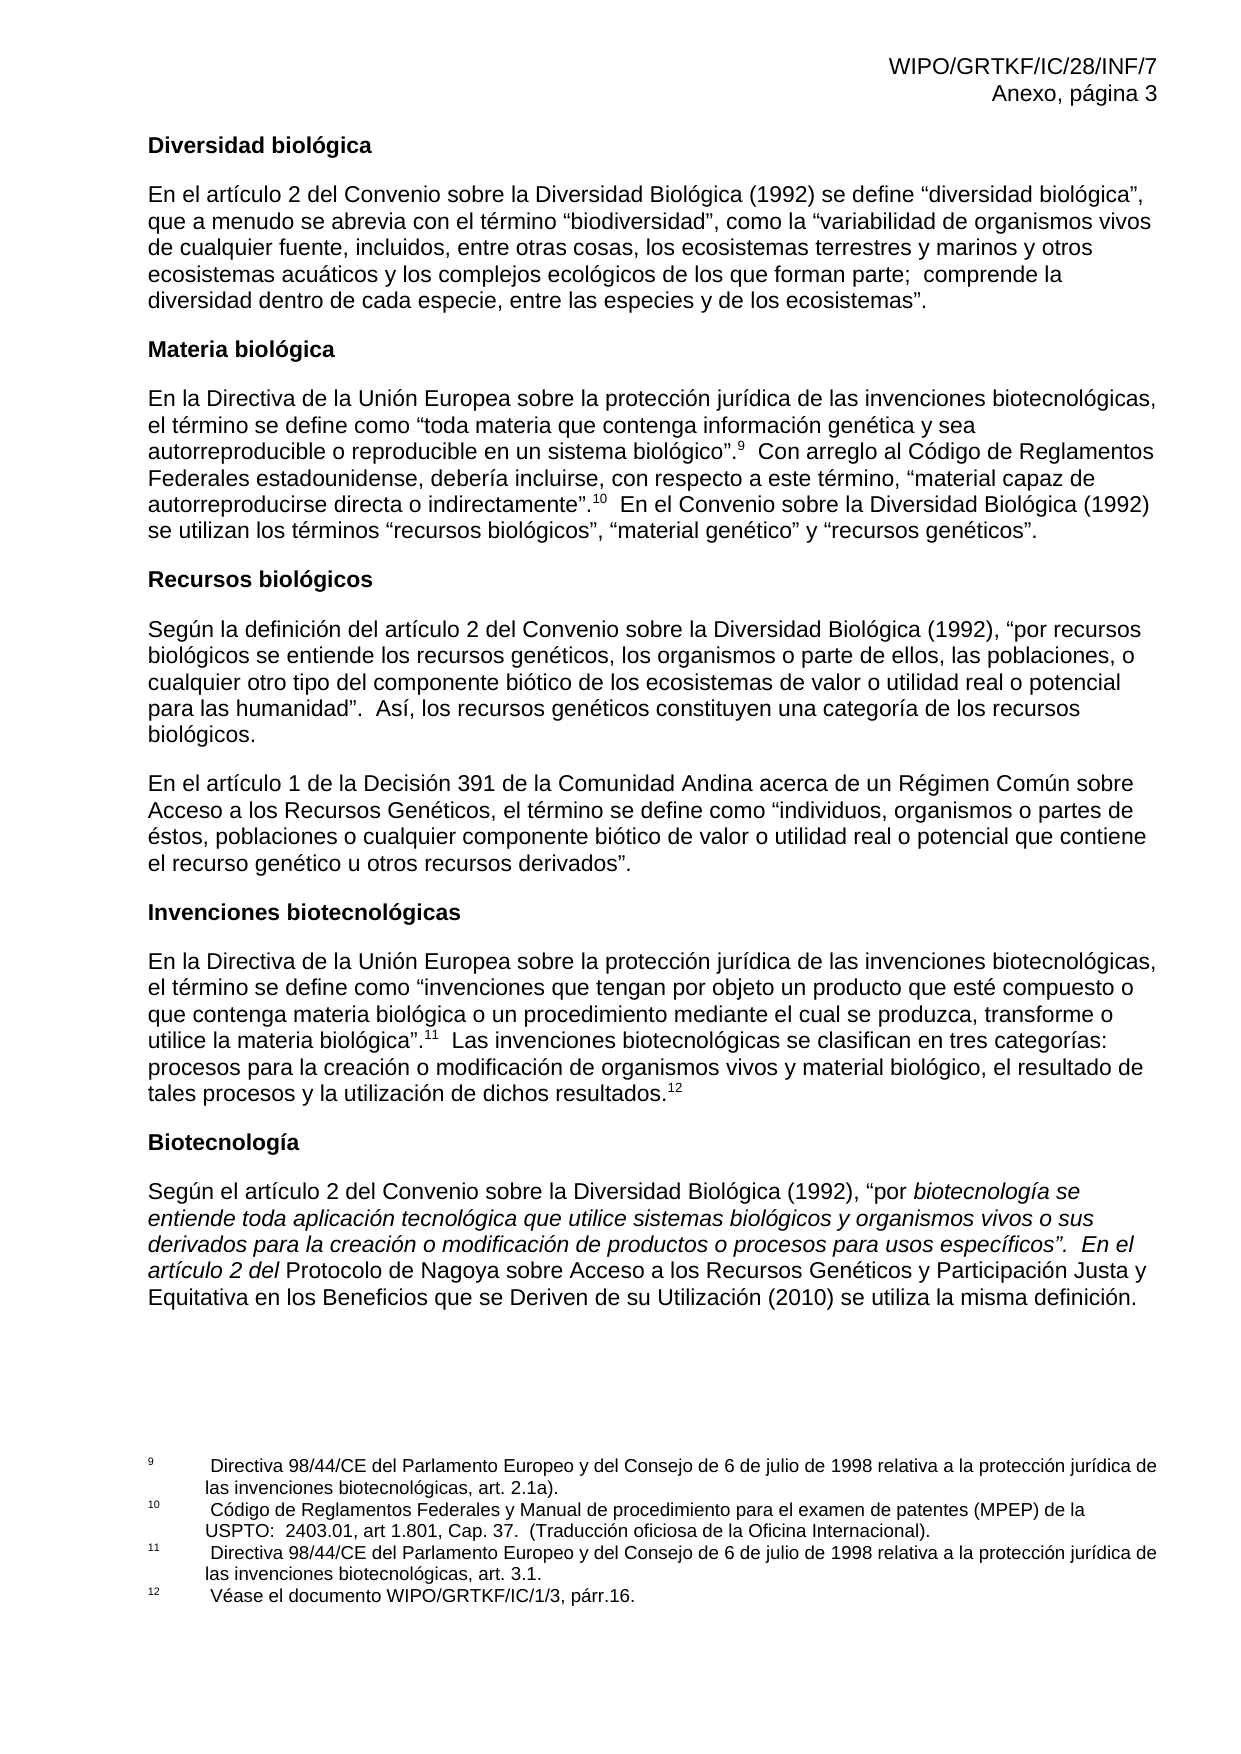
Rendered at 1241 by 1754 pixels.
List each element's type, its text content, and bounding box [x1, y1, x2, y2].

list Diversidad biológica [148, 132, 1157, 158]
list Según el artículo 2 del Convenio sobre la Diversidad Biológica (1992), “por biotecnología se entiende toda aplicación tecnológica que utilice sistemas biológicos y organismos vivos o sus derivados para la creación o modificación de productos o procesos para usos específicos”. En el artículo 2 del Protocolo de Nagoya sobre Acceso a los Recursos Genéticos y Participación Justa y Equitativa en los Beneficios que se Deriven de su Utilización (2010) se utiliza la misma definición. [148, 1178, 1157, 1310]
list Biotecnología [148, 1129, 1157, 1155]
list Según la definición del artículo 2 del Convenio sobre la Diversidad Biológica (1992), “por recursos biológicos se entiende los recursos genéticos, los organismos o parte de ellos, las poblaciones, o cualquier otro tipo del componente biótico de los ecosistemas de valor o utilidad real o potencial para las humanidad”. Así, los recursos genéticos constituyen una categoría de los recursos biológicos. [148, 616, 1157, 747]
list En la Directiva de la Unión Europea sobre la protección jurídica de las invenciones biotecnológicas, el término se define como “toda materia que contenga información genética y sea autorreproducible o reproducible en un sistema biológico”. Con arreglo al Código de Reglamentos Federales estadounidense, debería incluirse, con respecto a este término, “material capaz de autorreproducirse directa o indirectamente”. En el Convenio sobre la Diversidad Biológica (1992) se utilizan los términos “recursos biológicos”, “material genético” y “recursos genéticos”. [148, 385, 1157, 543]
list En el artículo 2 del Convenio sobre la Diversidad Biológica (1992) se define “diversidad biológica”, que a menudo se abrevia con el término “biodiversidad”, como la “variabilidad de organismos vivos de cualquier fuente, incluidos, entre otras cosas, los ecosistemas terrestres y marinos y otros ecosistemas acuáticos y los complejos ecológicos de los que forman parte; comprende la diversidad dentro de cada especie, entre las especies y de los ecosistemas”. [148, 181, 1157, 313]
list Materia biológica [148, 336, 1157, 362]
list Recursos biológicos [148, 566, 1157, 593]
list Invenciones biotecnológicas [148, 899, 1157, 925]
list En el artículo 1 de la Decisión 391 de la Comunidad Andina acerca de un Régimen Común sobre Acceso a los Recursos Genéticos, el término se define como “individuos, organismos o partes de éstos, poblaciones o cualquier componente biótico de valor o utilidad real o potencial que contiene el recurso genético u otros recursos derivados”. [148, 770, 1157, 876]
list En la Directiva de la Unión Europea sobre la protección jurídica de las invenciones biotecnológicas, el término se define como “invenciones que tengan por objeto un producto que esté compuesto o que contenga materia biológica o un procedimiento mediante el cual se produzca, transforme o utilice la materia biológica”. Las invenciones biotecnológicas se clasifican en tres categorías: procesos para la creación o modificación de organismos vivos y material biológico, el resultado de tales procesos y la utilización de dichos resultados. [148, 948, 1157, 1106]
